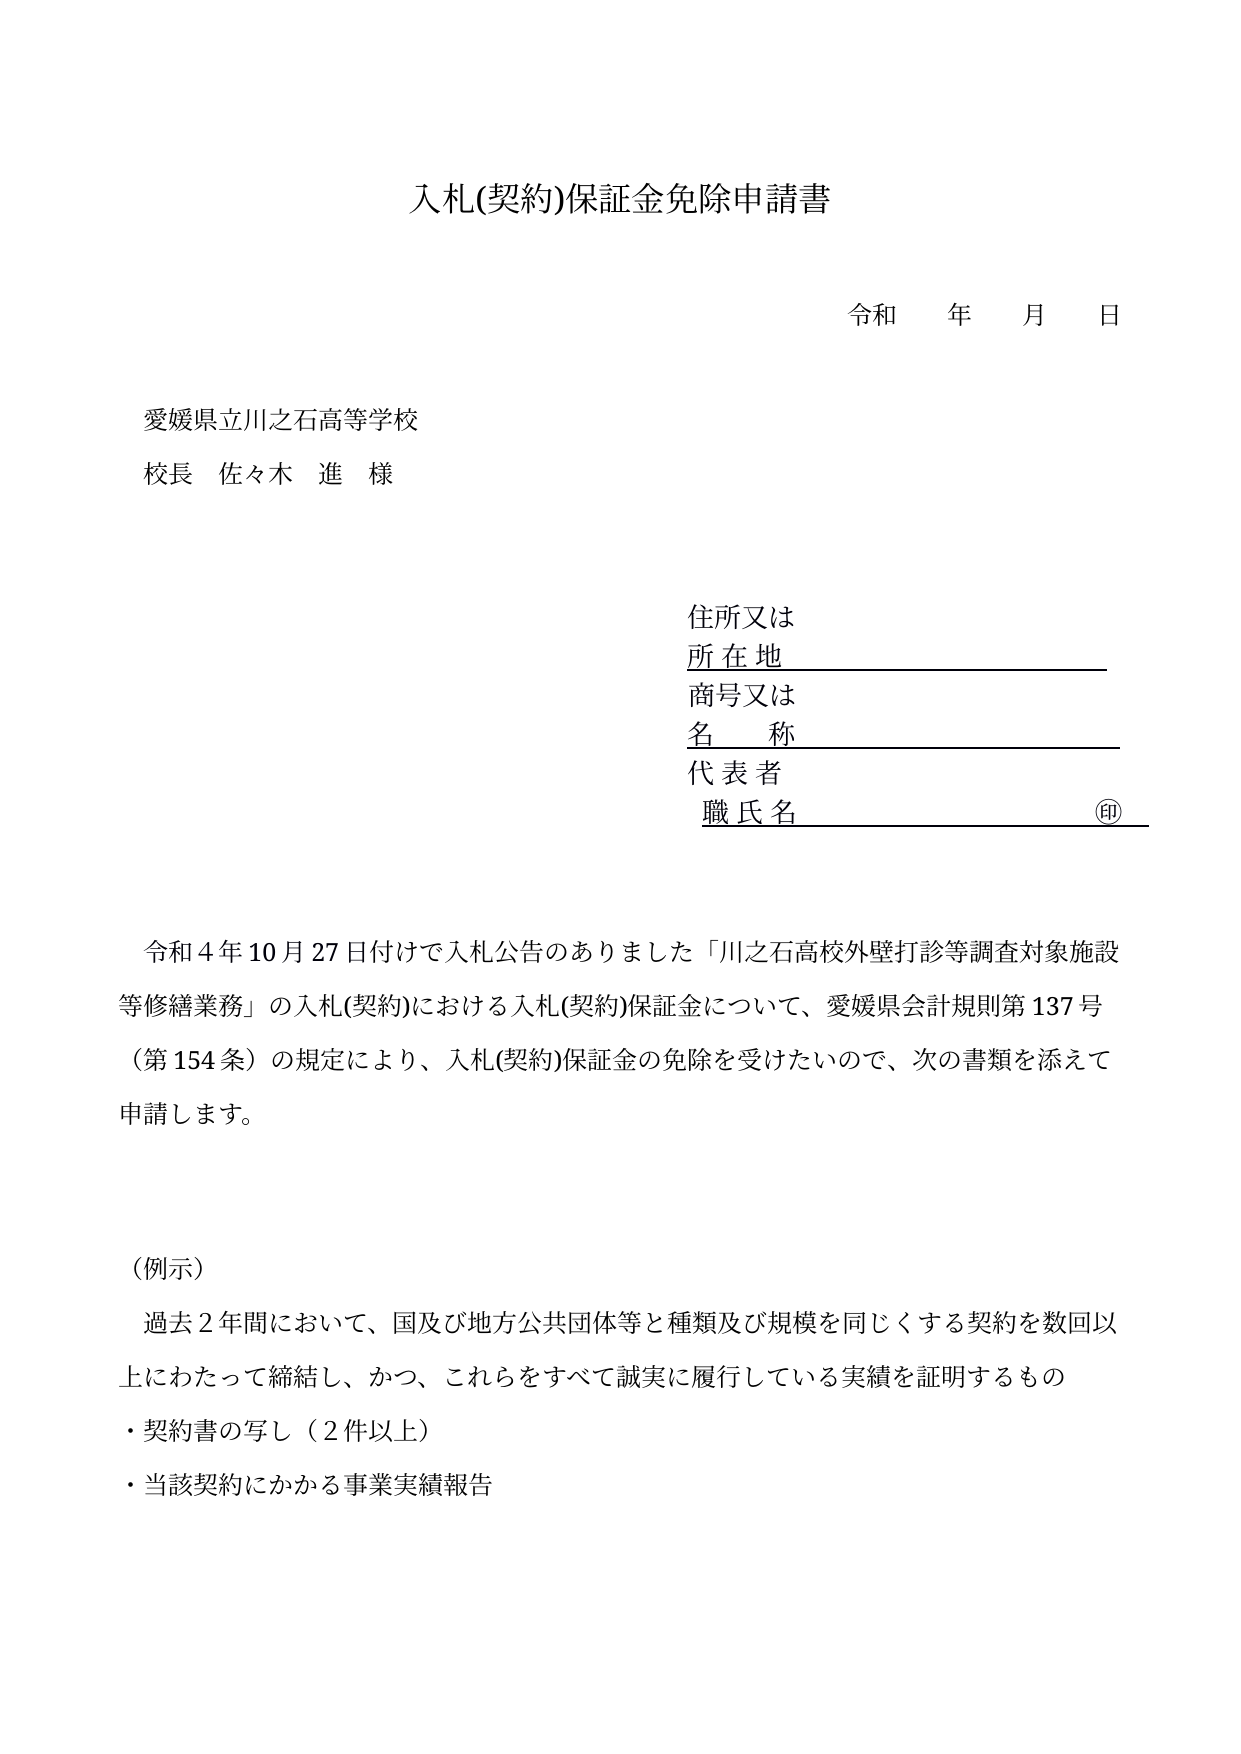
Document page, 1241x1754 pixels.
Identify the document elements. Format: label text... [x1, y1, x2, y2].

text 所 在 地 [118, 636, 1122, 674]
text 職 氏 名 ㊞ [118, 791, 1122, 830]
text 商号又は [118, 674, 1014, 713]
text 令和 年 月 日 [118, 296, 1122, 332]
text 令和４年10月27日付けで入札公告のありました「川之石高校外壁打診等調査対象施設等修繕業務」の入札(契約)における入札(契約)保証金について、愛媛県会計規則第137号（第154条）の規定により、入札(契約)保証金の免除を受けたいので、次の書類を添えて申請します。 [118, 932, 1122, 1130]
text ・当該契約にかかる事業実績報告 [118, 1466, 1122, 1502]
text 名 称 [118, 713, 1122, 752]
text 愛媛県立川之石高等学校 [118, 401, 1122, 437]
text 代 表 者 [118, 752, 1122, 791]
text （例示） [118, 1250, 1122, 1286]
text 住所又は [118, 597, 1014, 636]
text 入札(契約)保証金免除申請書 [118, 173, 1122, 221]
text 校長 佐々木 進 様 [118, 455, 1122, 491]
text 過去２年間において、国及び地方公共団体等と種類及び規模を同じくする契約を数回以上にわたって締結し、かつ、これらをすべて誠実に履行している実績を証明するもの [118, 1304, 1122, 1394]
text ・契約書の写し（２件以上） [118, 1412, 1122, 1448]
